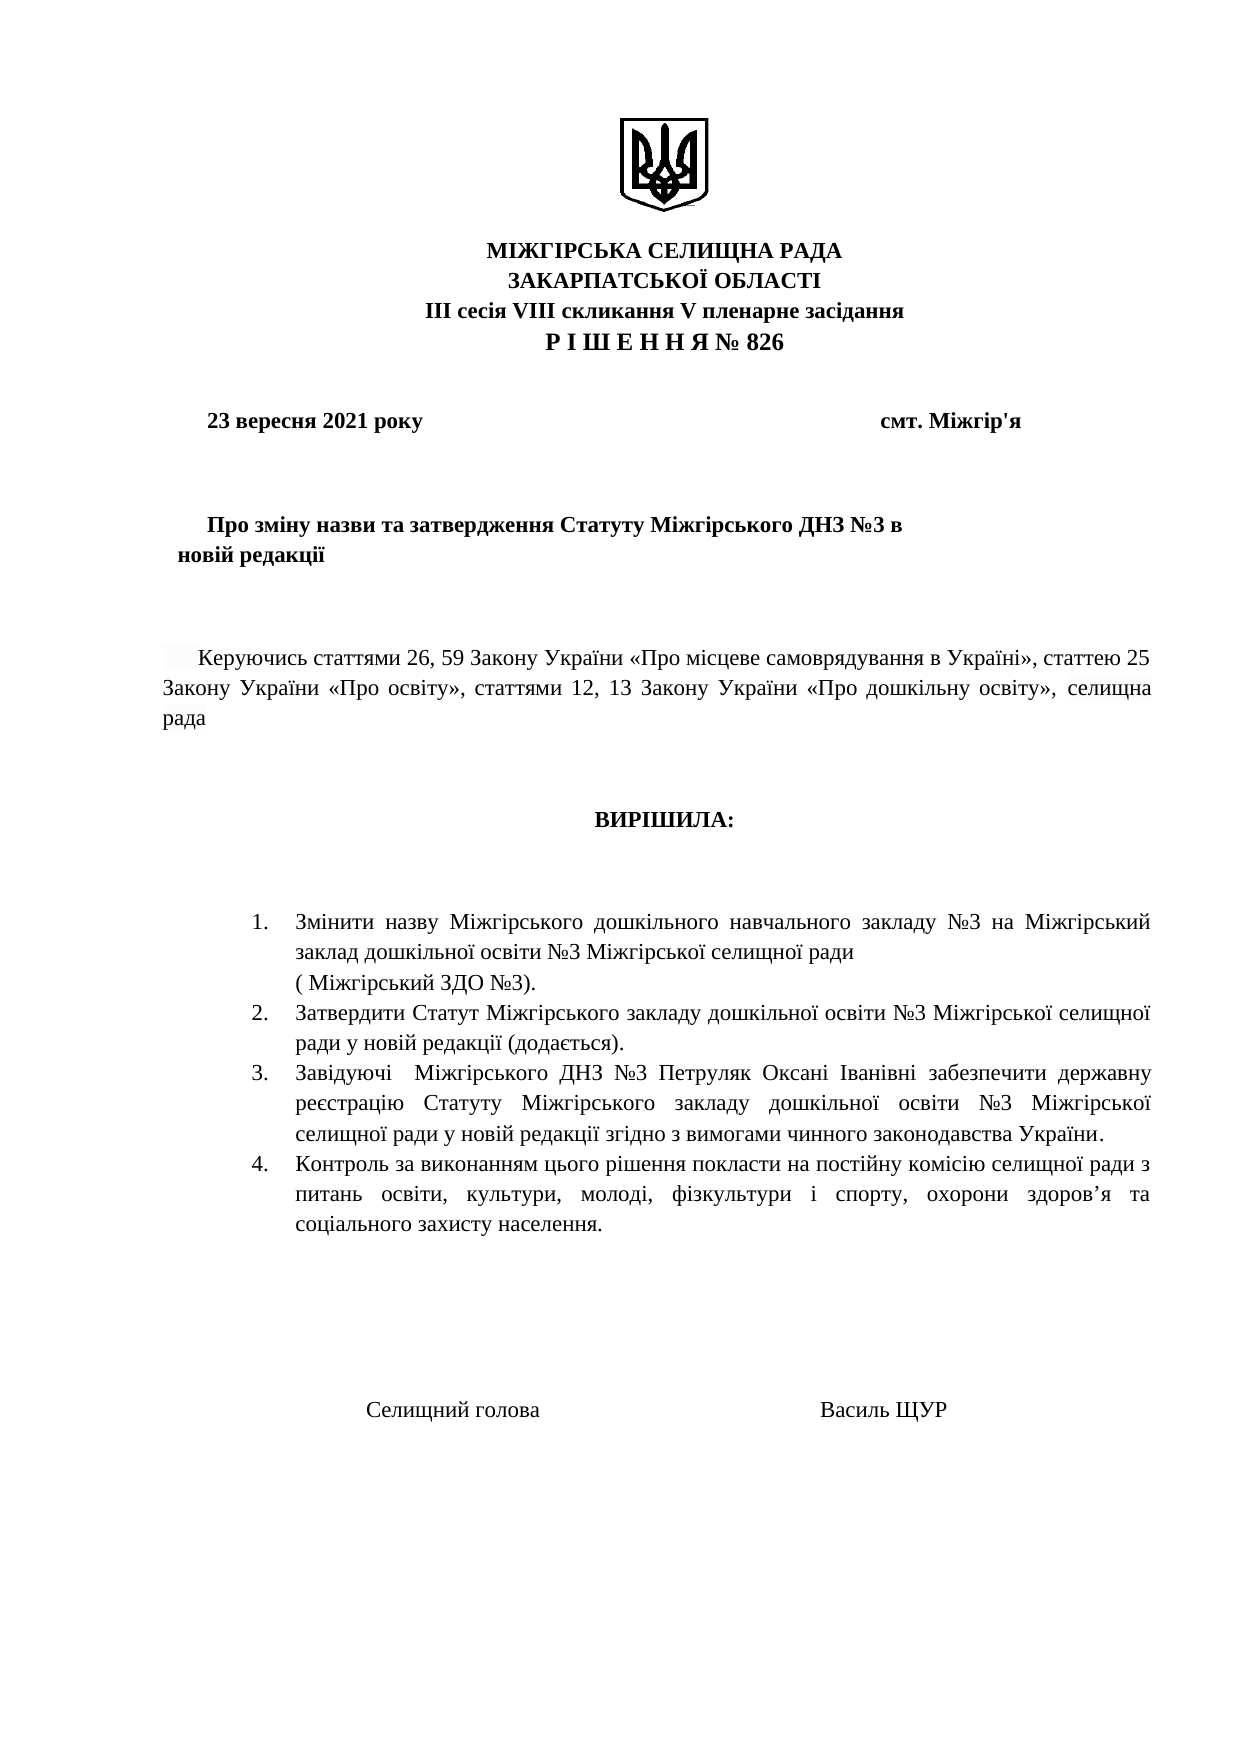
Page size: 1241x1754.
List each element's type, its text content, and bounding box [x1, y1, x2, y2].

picture [620, 118, 709, 212]
text МІЖГІРСЬКА СЕЛИЩНА РАДА [177, 237, 1152, 263]
list ( Міжгірський ЗДО №3). [295, 969, 1152, 995]
text 23 вересня 2021 року смт. Міжгір'я [177, 407, 1152, 434]
text III сесія VIII скликання V пленарне засідання [177, 297, 1152, 324]
text Про зміну назви та затвердження Статуту Міжгірського ДНЗ №3 в новій редакції [177, 511, 915, 568]
list Змінити назву Міжгірського дошкільного навчального закладу №3 на Міжгірський заклад дошкільної освіти №3 Міжгірської селищної ради [251, 908, 1152, 965]
text Керуючись статтями 26, 59 Закону України «Про місцеве самоврядування в Україні», статтею 25 Закону України «Про освіту», статтями 12, 13 Закону України «Про дошкільну освіту», селищна рада [162, 644, 1152, 730]
list Контроль за виконанням цього рішення покласти на постійну комісію селищної ради з питань освіти, культури, молоді, фізкультури і спорту, охорони здоров’я та соціального захисту населення. [251, 1150, 1152, 1237]
text Селищний голова Василь ЩУР [177, 1396, 1152, 1422]
list Завідуючі Міжгірського ДНЗ №3 Петруляк Оксані Іванівні забезпечити державну реєстрацію Статуту Міжгірського закладу дошкільної освіти №3 Міжгірської селищної ради у новій редакції згідно з вимогами чинного законодавства України. [251, 1059, 1152, 1146]
subtitle Р І Ш Е Н Н Я № 826 [177, 327, 1152, 356]
list Затвердити Статут Міжгірського закладу дошкільної освіти №3 Міжгірської селищної ради у новій редакції (додається). [251, 999, 1152, 1055]
text ЗАКАРПАТСЬКОЇ ОБЛАСТІ [177, 267, 1152, 293]
text ВИРІШИЛА: [177, 806, 1152, 832]
